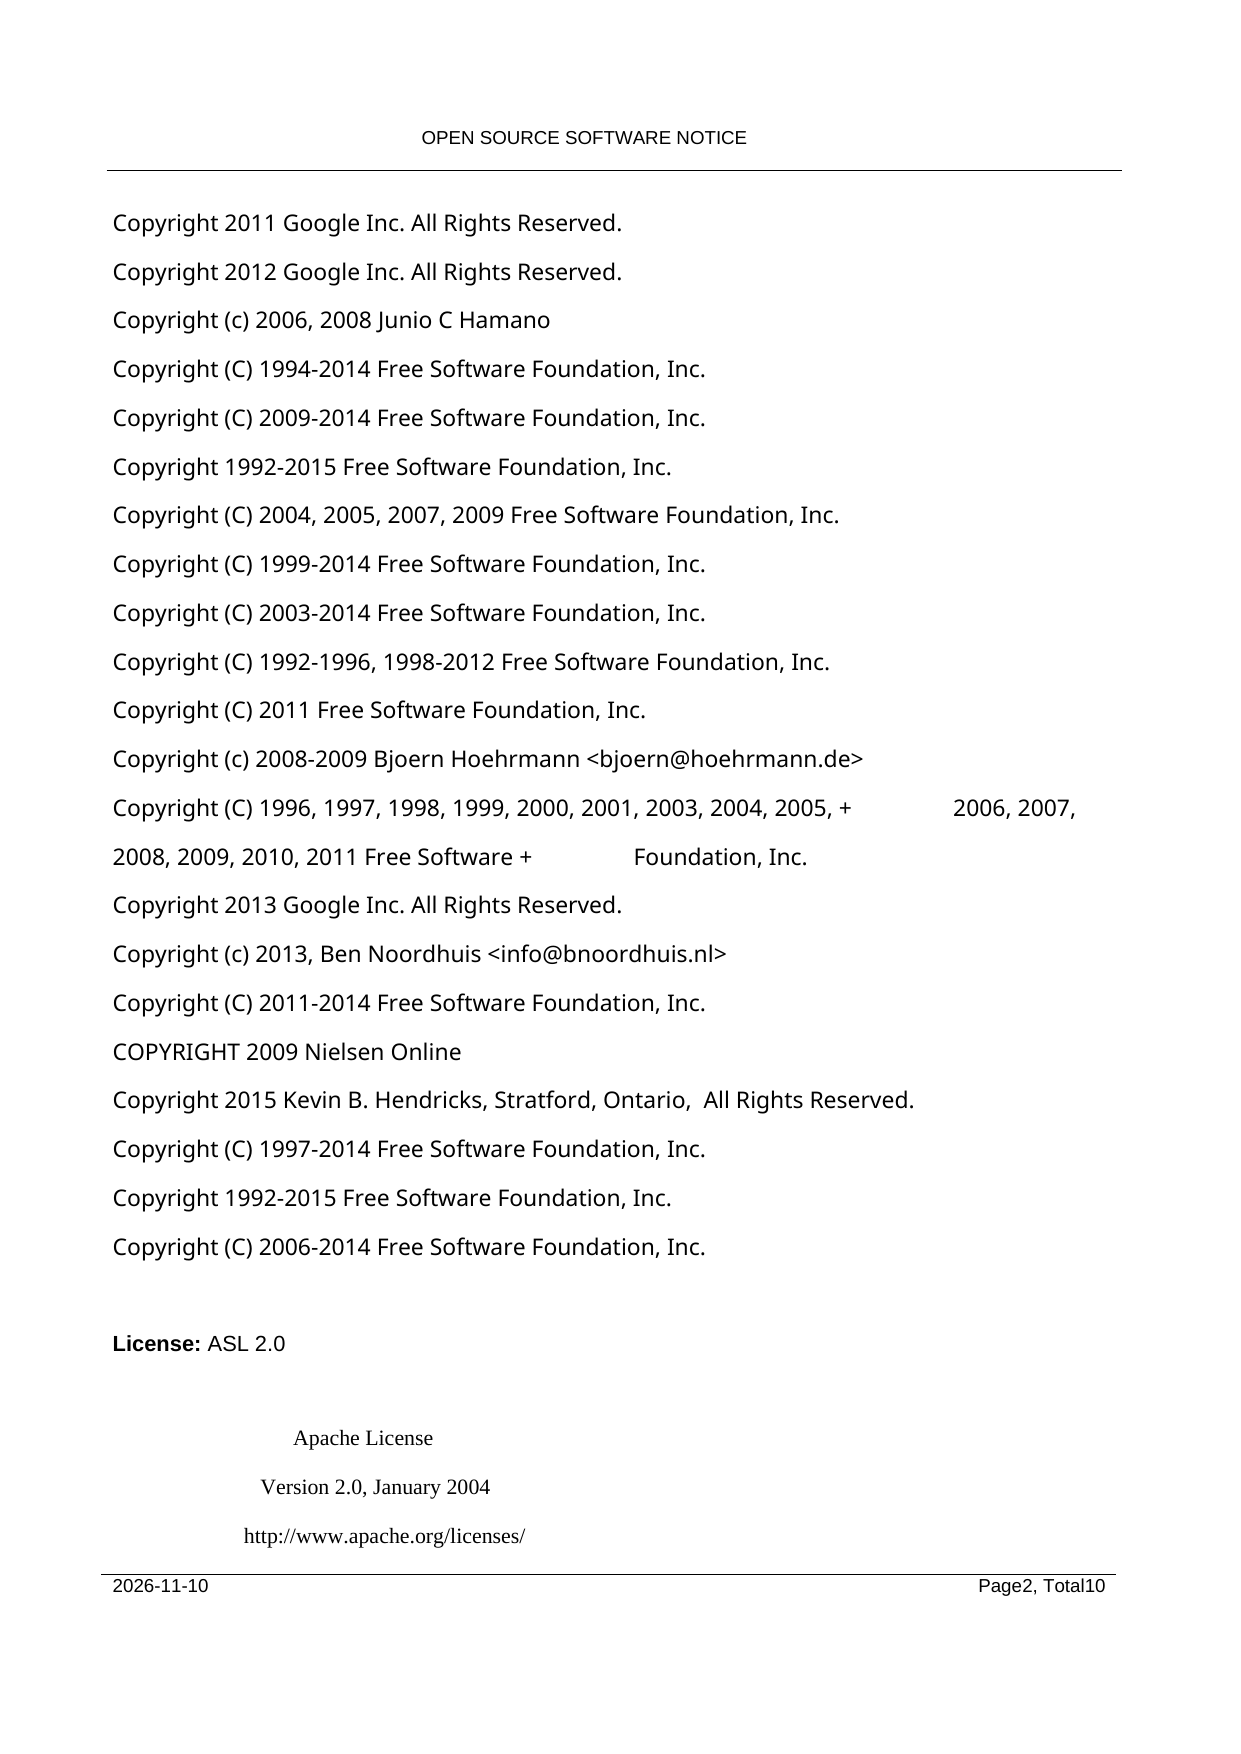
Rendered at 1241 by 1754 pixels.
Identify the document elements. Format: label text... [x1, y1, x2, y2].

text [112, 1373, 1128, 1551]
text License: ASL 2.0 [112, 1328, 1128, 1360]
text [112, 206, 1128, 1311]
